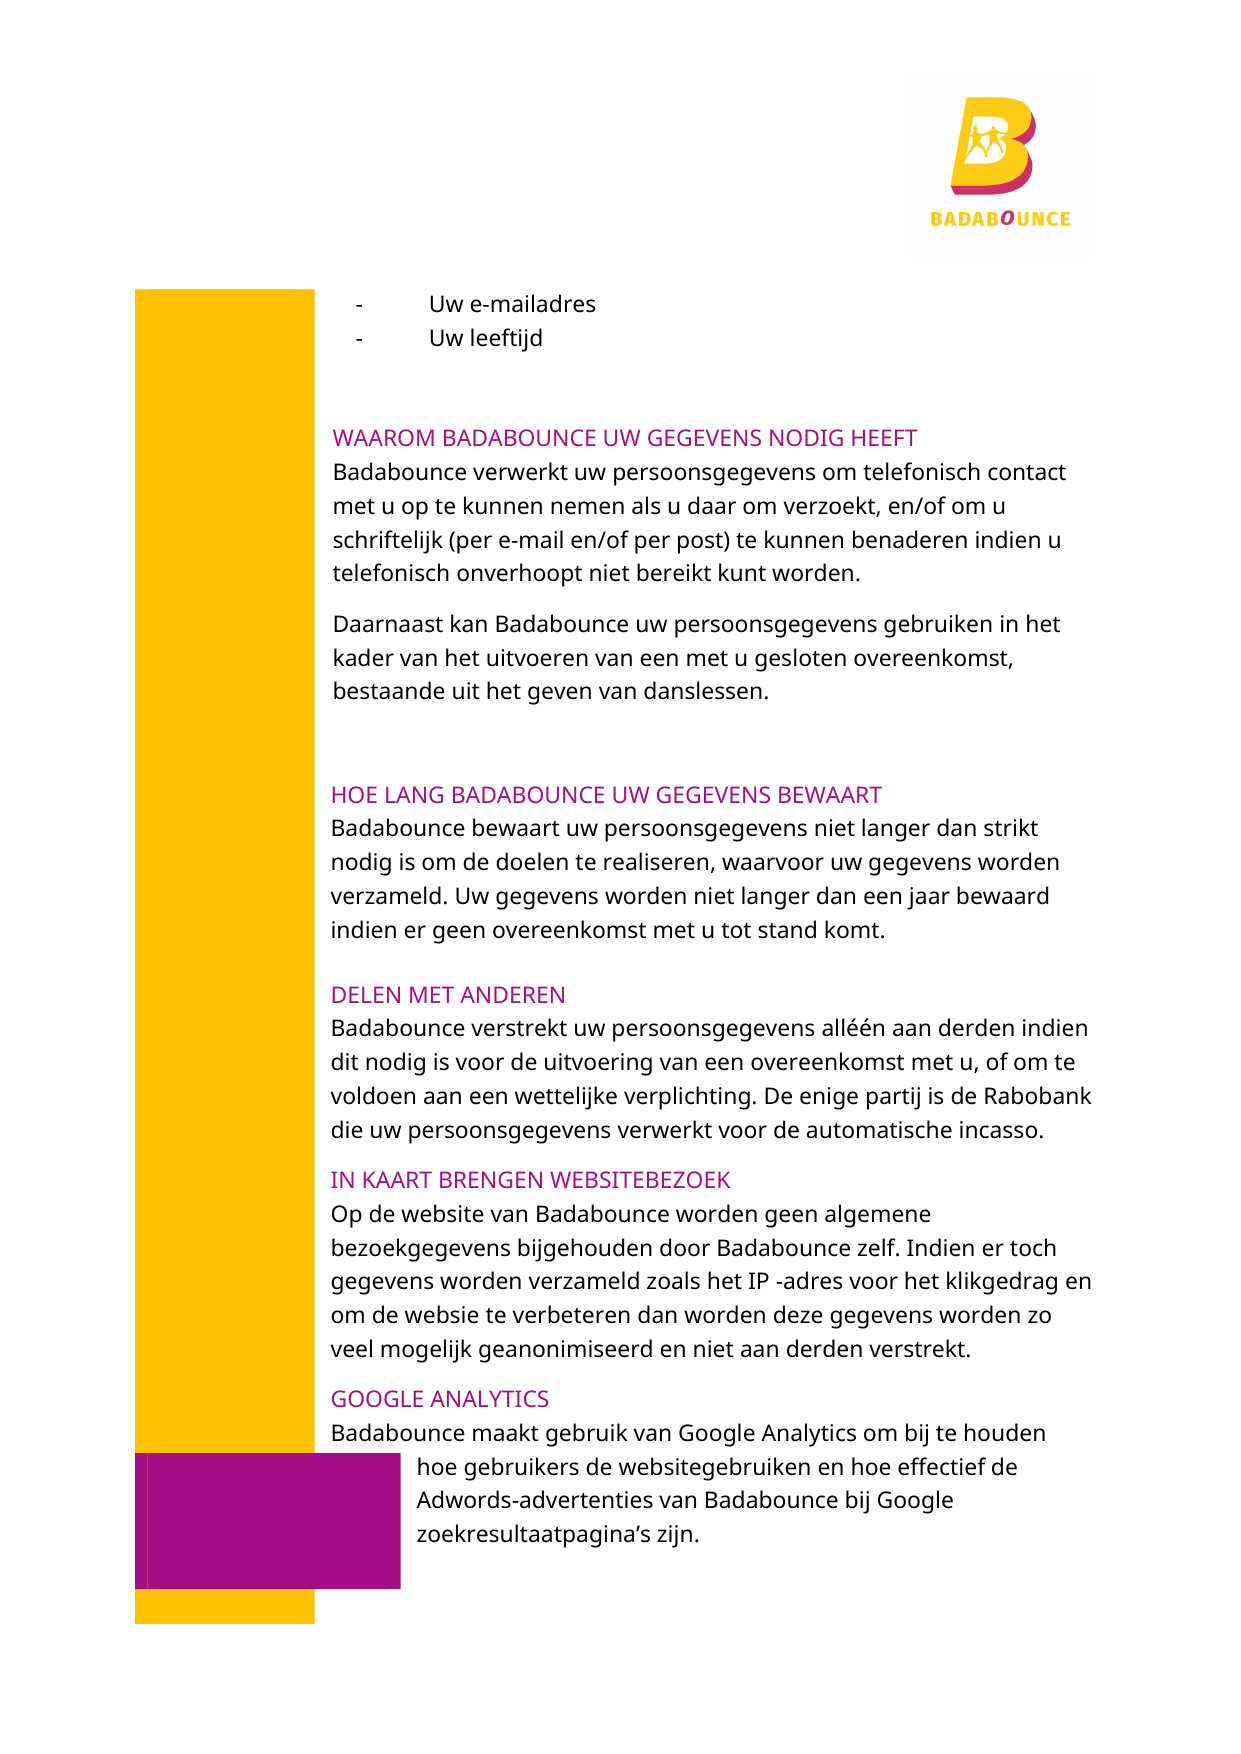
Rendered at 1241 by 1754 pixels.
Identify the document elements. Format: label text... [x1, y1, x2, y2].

text WAAROM BADABOUNCE UW GEGEVENS NODIG HEEFT Badabounce verwerkt uw persoonsgegevens om telefonisch contact met u op te kunnen nemen als u daar om verzoekt, en/of om u schriftelijk (per e-mail en/of per post) te kunnen benaderen indien u telefonisch onverhoopt niet bereikt kunt worden. [332, 422, 1093, 589]
text IN KAART BRENGEN WEBSITEBEZOEK Op de website van Badabounce worden geen algemene bezoekgegevens bijgehouden door Badabounce zelf. Indien er toch gegevens worden verzameld zoals het IP -adres voor het klikgedrag en om de websie te verbeteren dan worden deze gegevens worden zo veel mogelijk geanonimiseerd en niet aan derden verstrekt. [315, 1164, 1093, 1364]
list Uw leeftijd [315, 322, 1093, 353]
list Uw e-mailadres [185, 288, 1093, 319]
picture [910, 73, 1093, 257]
text GOOGLE ANALYTICS Badabounce maakt gebruik van Google Analytics om bij te houden hoe gebruikers de websitegebruiken en hoe effectief de Adwords-advertenties van Badabounce bij Google zoekresultaatpagina’s zijn. [315, 1383, 1093, 1549]
text Daarnaast kan Badabounce uw persoonsgegevens gebruiken in het kader van het uitvoeren van een met u gesloten overeenkomst, bestaande uit het geven van danslessen. [332, 608, 1093, 707]
text HOE LANG BADABOUNCE UW GEGEVENS BEWAART Badabounce bewaart uw persoonsgegevens niet langer dan strikt nodig is om de doelen te realiseren, waarvoor uw gegevens worden verzameld. Uw gegevens worden niet langer dan een jaar bewaard indien er geen overeenkomst met u tot stand komt. DELEN MET ANDEREN Badabounce verstrekt uw persoonsgegevens alléén aan derden indien dit nodig is voor de uitvoering van een overeenkomst met u, of om te voldoen aan een wettelijke verplichting. De enige partij is de Rabobank die uw persoonsgegevens verwerkt voor de automatische incasso. [315, 726, 1093, 1145]
